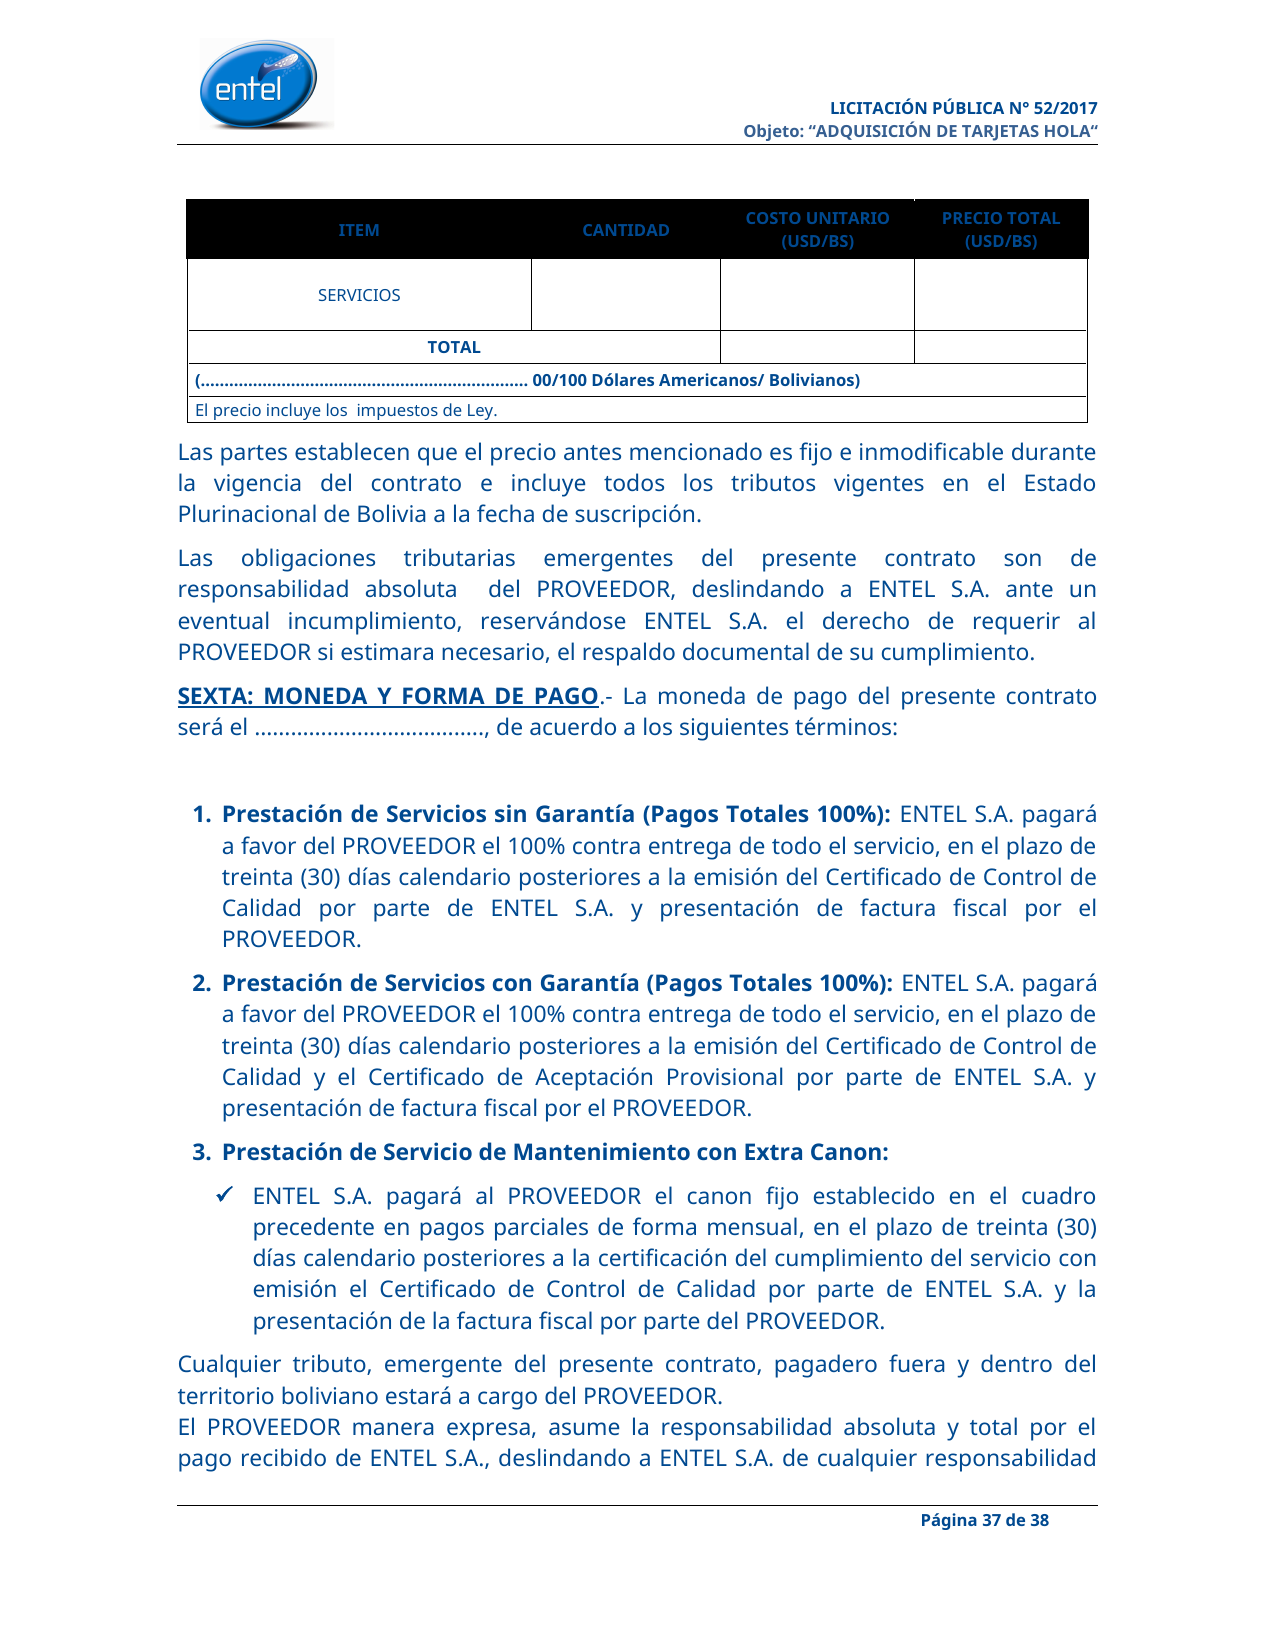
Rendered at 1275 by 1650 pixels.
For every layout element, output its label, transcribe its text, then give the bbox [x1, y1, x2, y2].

table_cell [915, 259, 1087, 330]
list Prestación de Servicio de Mantenimiento con Extra Canon: [192, 1136, 1098, 1167]
table_header PRECIO TOTAL (USD/BS) [915, 199, 1086, 258]
table_cell SERVICIOS [188, 259, 531, 330]
list ENTEL S.A. pagará al PROVEEDOR el canon fijo establecido en el cuadro precedente en pagos parciales de forma mensual, en el plazo de treinta (30) días calendario posteriores a la certificación del cumplimiento del servicio con emisión el Certificado de Control de Calidad por parte de ENTEL S.A. y la presentación de la factura fiscal por parte del PROVEEDOR. [215, 1179, 1098, 1336]
text SEXTA: MONEDA Y FORMA DE PAGO.- La moneda de pago del presente contrato será el ……………………………….., de acuerdo a los siguientes términos: [177, 679, 1098, 742]
table_cell (…………………………………………………………… 00/100 Dólares Americanos/ Bolivianos) [188, 363, 1087, 396]
table_cell TOTAL [188, 330, 720, 363]
text Las obligaciones tributarias emergentes del presente contrato son de responsabilidad absoluta del PROVEEDOR, deslindando a ENTEL S.A. ante un eventual incumplimiento, reservándose ENTEL S.A. el derecho de requerir al PROVEEDOR si estimara necesario, el respaldo documental de su cumplimiento. [177, 542, 1098, 667]
list Prestación de Servicios con Garantía (Pagos Totales 100%): ENTEL S.A. pagará a favor del PROVEEDOR el 100% contra entrega de todo el servicio, en el plazo de treinta (30) días calendario posteriores a la emisión del Certificado de Control de Calidad y el Certificado de Aceptación Provisional por parte de ENTEL S.A. y presentación de factura fiscal por el PROVEEDOR. [192, 967, 1098, 1123]
picture [199, 38, 335, 130]
table_cell [721, 259, 914, 330]
text Las partes establecen que el precio antes mencionado es fijo e inmodificable durante la vigencia del contrato e incluye todos los tributos vigentes en el Estado Plurinacional de Bolivia a la fecha de suscripción. [177, 436, 1098, 529]
text Cualquier tributo, emergente del presente contrato, pagadero fuera y dentro del territorio boliviano estará a cargo del PROVEEDOR. [177, 1348, 1098, 1411]
list Prestación de Servicios sin Garantía (Pagos Totales 100%): ENTEL S.A. pagará a favor del PROVEEDOR el 100% contra entrega de todo el servicio, en el plazo de treinta (30) días calendario posteriores a la emisión del Certificado de Control de Calidad por parte de ENTEL S.A. y presentación de factura fiscal por el PROVEEDOR. [192, 798, 1098, 954]
table_header ITEM [189, 201, 530, 258]
table_cell [532, 259, 720, 330]
table_cell El precio incluye los impuestos de Ley. [188, 396, 1087, 422]
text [177, 1411, 1098, 1473]
table_header COSTO UNITARIO (USD/BS) [722, 199, 914, 258]
table_header CANTIDAD [532, 201, 720, 258]
table_cell [915, 330, 1087, 363]
table_cell [721, 331, 914, 363]
